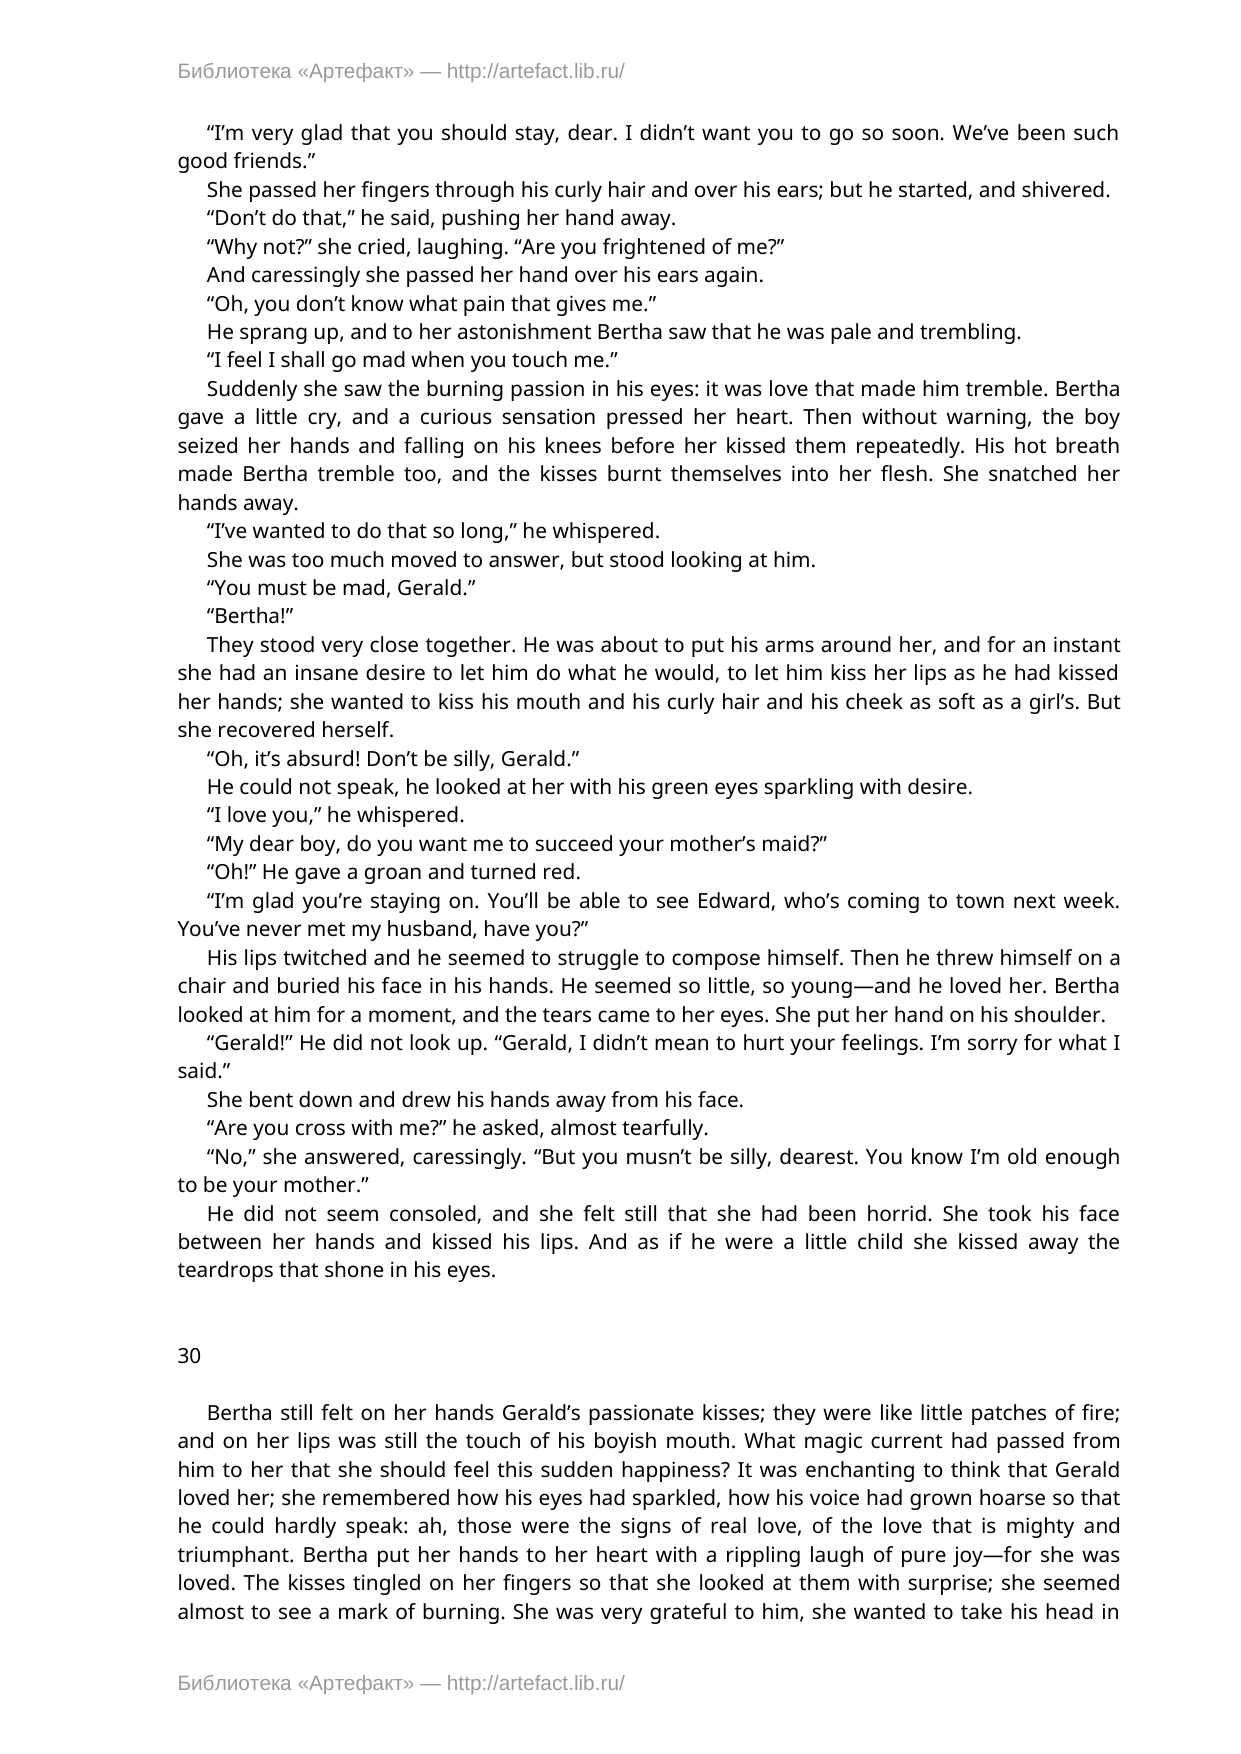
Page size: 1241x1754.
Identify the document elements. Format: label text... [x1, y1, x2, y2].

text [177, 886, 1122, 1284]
text “Why not?” she cried, laughing. “Are you frightened of me?” [177, 232, 1122, 260]
text They stood very close together. He was about to put his arms around her, and for an instant she had an insane desire to let him do what he would, to let him kiss her lips as he had kissed her hands; she wanted to kiss his mouth and his curly hair and his cheek as soft as a girl’s. But she recovered herself. [177, 630, 1122, 744]
text “I’ve wanted to do that so long,” he whispered. [177, 516, 1122, 545]
text “I feel I shall go mad when you touch me.” [177, 346, 1122, 374]
text She passed her fingers through his curly hair and over his ears; but he started, and shivered. [177, 175, 1122, 203]
text “Oh!” He gave a groan and turned red. [177, 857, 1122, 886]
text “My dear boy, do you want me to succeed your mother’s maid?” [177, 829, 1122, 857]
text “Oh, you don’t know what pain that gives me.” [177, 289, 1122, 317]
text “I’m very glad that you should stay, dear. I didn’t want you to go so soon. We’ve been such good friends.” [177, 118, 1122, 175]
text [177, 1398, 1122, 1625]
text He sprang up, and to her astonishment Bertha saw that he was pale and trembling. [177, 317, 1122, 346]
text “Bertha!” [177, 602, 1122, 630]
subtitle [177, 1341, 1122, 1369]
text “Oh, it’s absurd! Don’t be silly, Gerald.” [177, 744, 1122, 772]
text And caressingly she passed her hand over his ears again. [177, 260, 1122, 289]
text He could not speak, he looked at her with his green eyes sparkling with desire. [177, 772, 1122, 801]
text “I love you,” he whispered. [177, 801, 1122, 829]
text She was too much moved to answer, but stood looking at him. [177, 545, 1122, 573]
text “You must be mad, Gerald.” [177, 573, 1122, 602]
text “Don’t do that,” he said, pushing her hand away. [177, 203, 1122, 232]
text Suddenly she saw the burning passion in his eyes: it was love that made him tremble. Bertha gave a little cry, and a curious sensation pressed her heart. Then without warning, the boy seized her hands and falling on his knees before her kissed them repeatedly. His hot breath made Bertha tremble too, and the kisses burnt themselves into her flesh. She snatched her hands away. [177, 374, 1122, 516]
